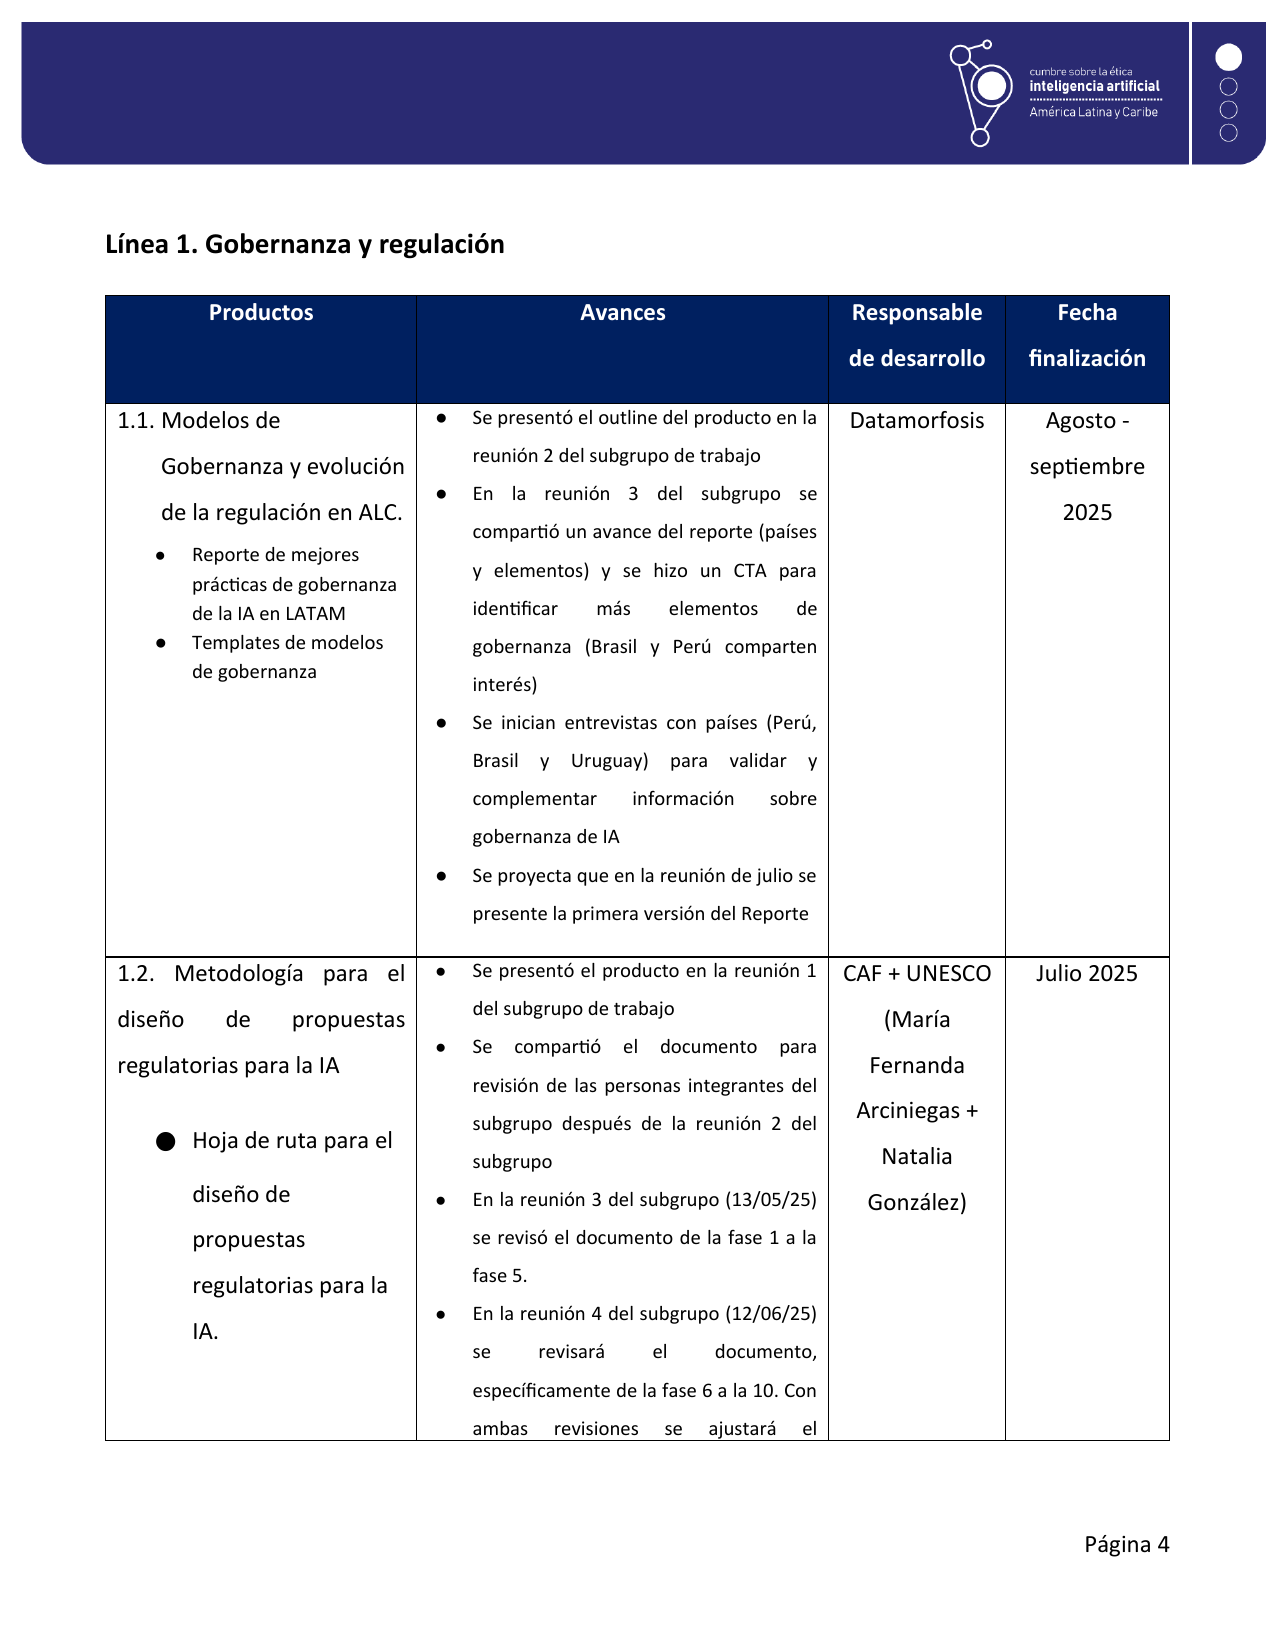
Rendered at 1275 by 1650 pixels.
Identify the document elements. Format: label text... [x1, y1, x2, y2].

table_cell [1006, 958, 1169, 1440]
text Línea 1. Gobernanza y regulación [105, 225, 1170, 261]
table_cell Modelos de Gobernanza y evolución de la regulación en ALC. Reporte de mejores prácticas de gobernanza de la IA en LATAM Templates de modelos de gobernanza [106, 404, 416, 956]
table_cell Se presentó el outline del producto en la reunión 2 del subgrupo de trabajo En la reunión 3 del subgrupo se compartió un avance del reporte (países y elementos) y se hizo un CTA para identificar más elementos de gobernanza (Brasil y Perú comparten interés) Se inician entrevistas con países (Perú, Brasil y Uruguay) para validar y complementar información sobre gobernanza de IA Se proyecta que en la reunión de julio se presente la primera versión del Reporte [417, 404, 828, 956]
table_cell CAF + UNESCO (María Fernanda Arciniegas + Natalia González) [829, 958, 1005, 1440]
table_header Productos [106, 296, 416, 403]
picture [5, 22, 1275, 179]
table_header Responsable de desarrollo [829, 296, 1005, 403]
table_header Avances [417, 296, 828, 403]
table_cell Agosto - septiembre 2025 [1006, 404, 1169, 956]
table_cell Datamorfosis [829, 404, 1005, 956]
table_header Fecha finalización [1006, 296, 1169, 403]
table_cell 1.2. Metodología para el diseño de propuestas regulatorias para la IA Hoja de ruta para el diseño de propuestas regulatorias para la IA. [106, 958, 416, 1440]
